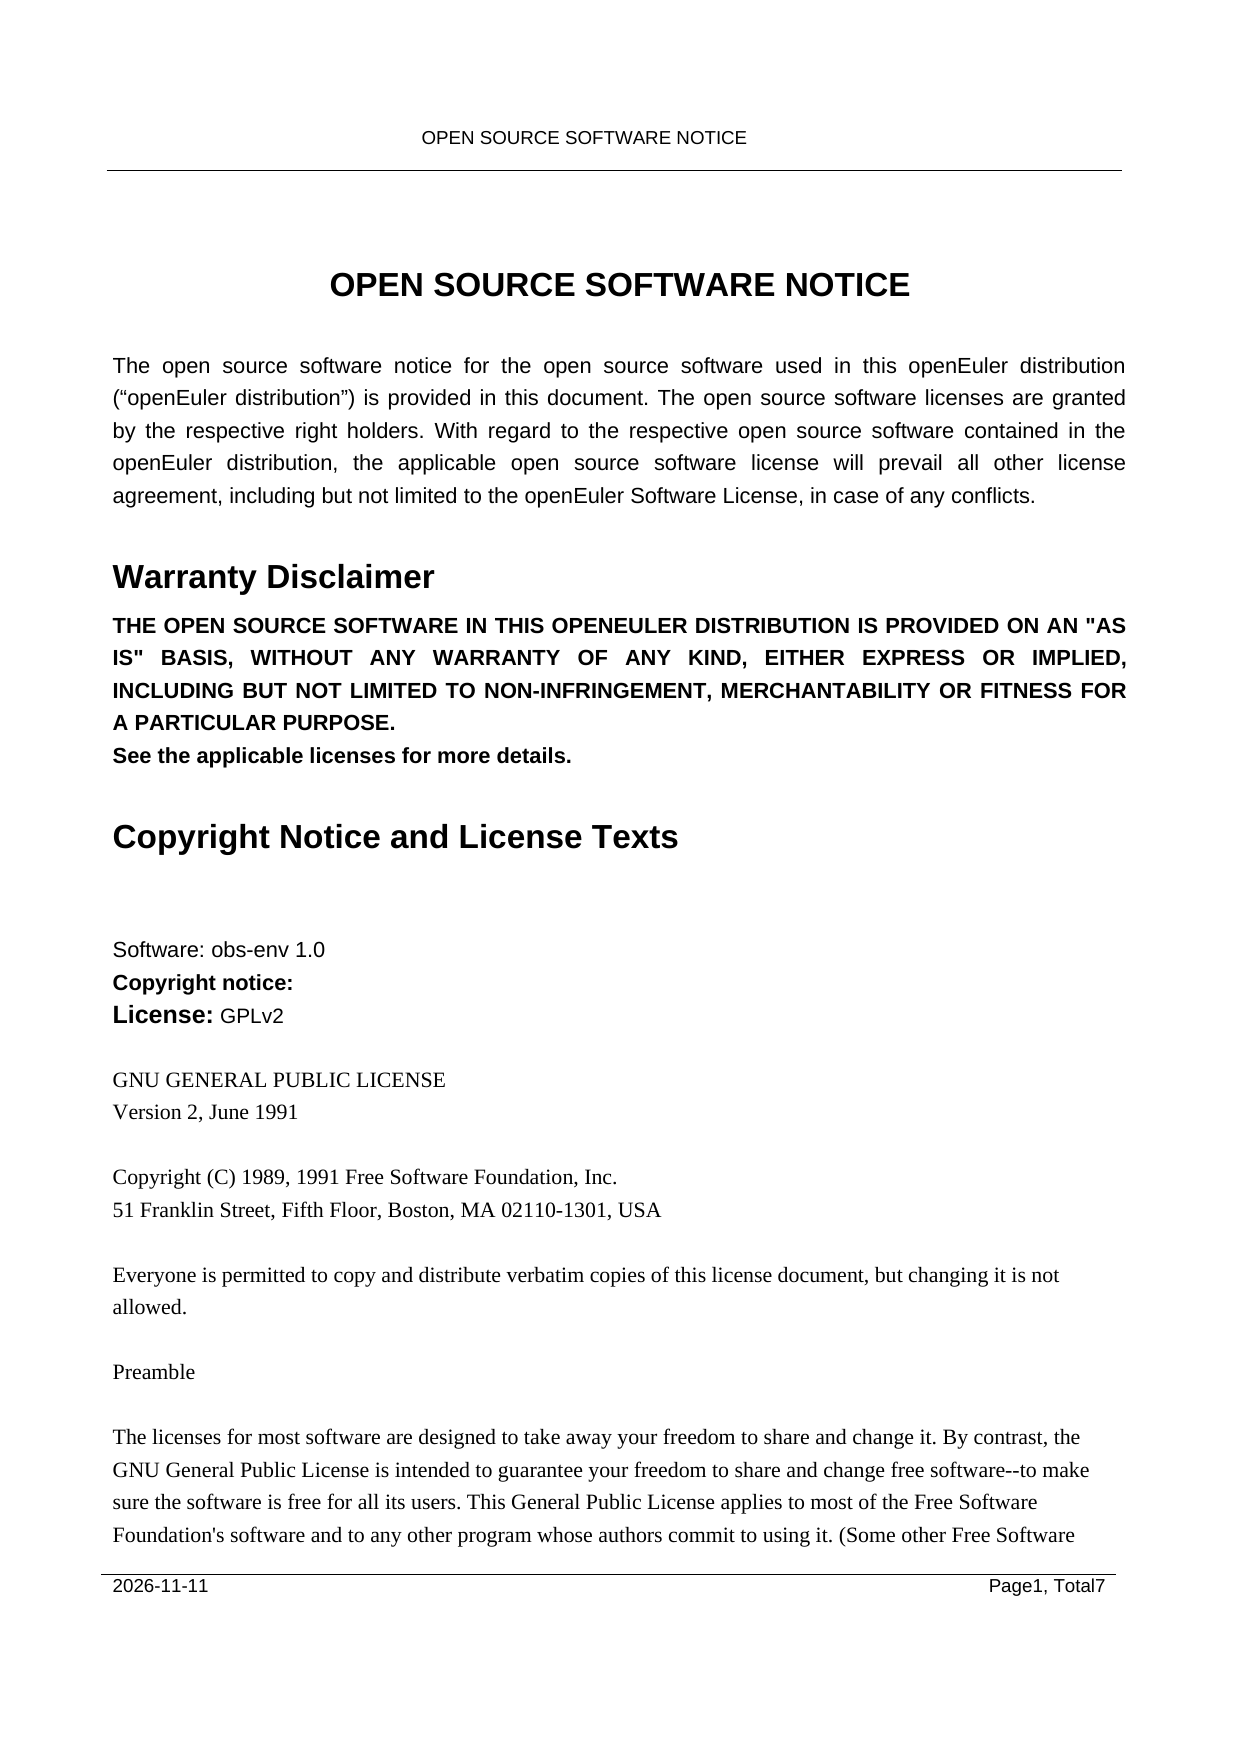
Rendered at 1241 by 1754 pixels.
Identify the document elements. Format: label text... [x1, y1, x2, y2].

text THE OPEN SOURCE SOFTWARE IN THIS OPENEULER DISTRIBUTION IS PROVIDED ON AN "AS IS" BASIS, WITHOUT ANY WARRANTY OF ANY KIND, EITHER EXPRESS OR IMPLIED, INCLUDING BUT NOT LIMITED TO NON-INFRINGEMENT, MERCHANTABILITY OR FITNESS FOR A PARTICULAR PURPOSE. See the applicable licenses for more details. [112, 609, 1128, 771]
text Copyright notice: [112, 966, 1128, 998]
text Software: obs-env 1.0 [112, 933, 1128, 966]
text OPEN SOURCE SOFTWARE NOTICE [112, 251, 1128, 316]
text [112, 998, 1128, 1551]
text The open source software notice for the open source software used in this openEuler distribution (“openEuler distribution”) is provided in this document. The open source software licenses are granted by the respective right holders. With regard to the respective open source software contained in the openEuler distribution, the applicable open source software license will prevail all other license agreement, including but not limited to the openEuler Software License, in case of any conflicts. [112, 349, 1128, 511]
text Warranty Disclaimer [112, 544, 1128, 609]
text Copyright Notice and License Texts [112, 804, 1128, 869]
